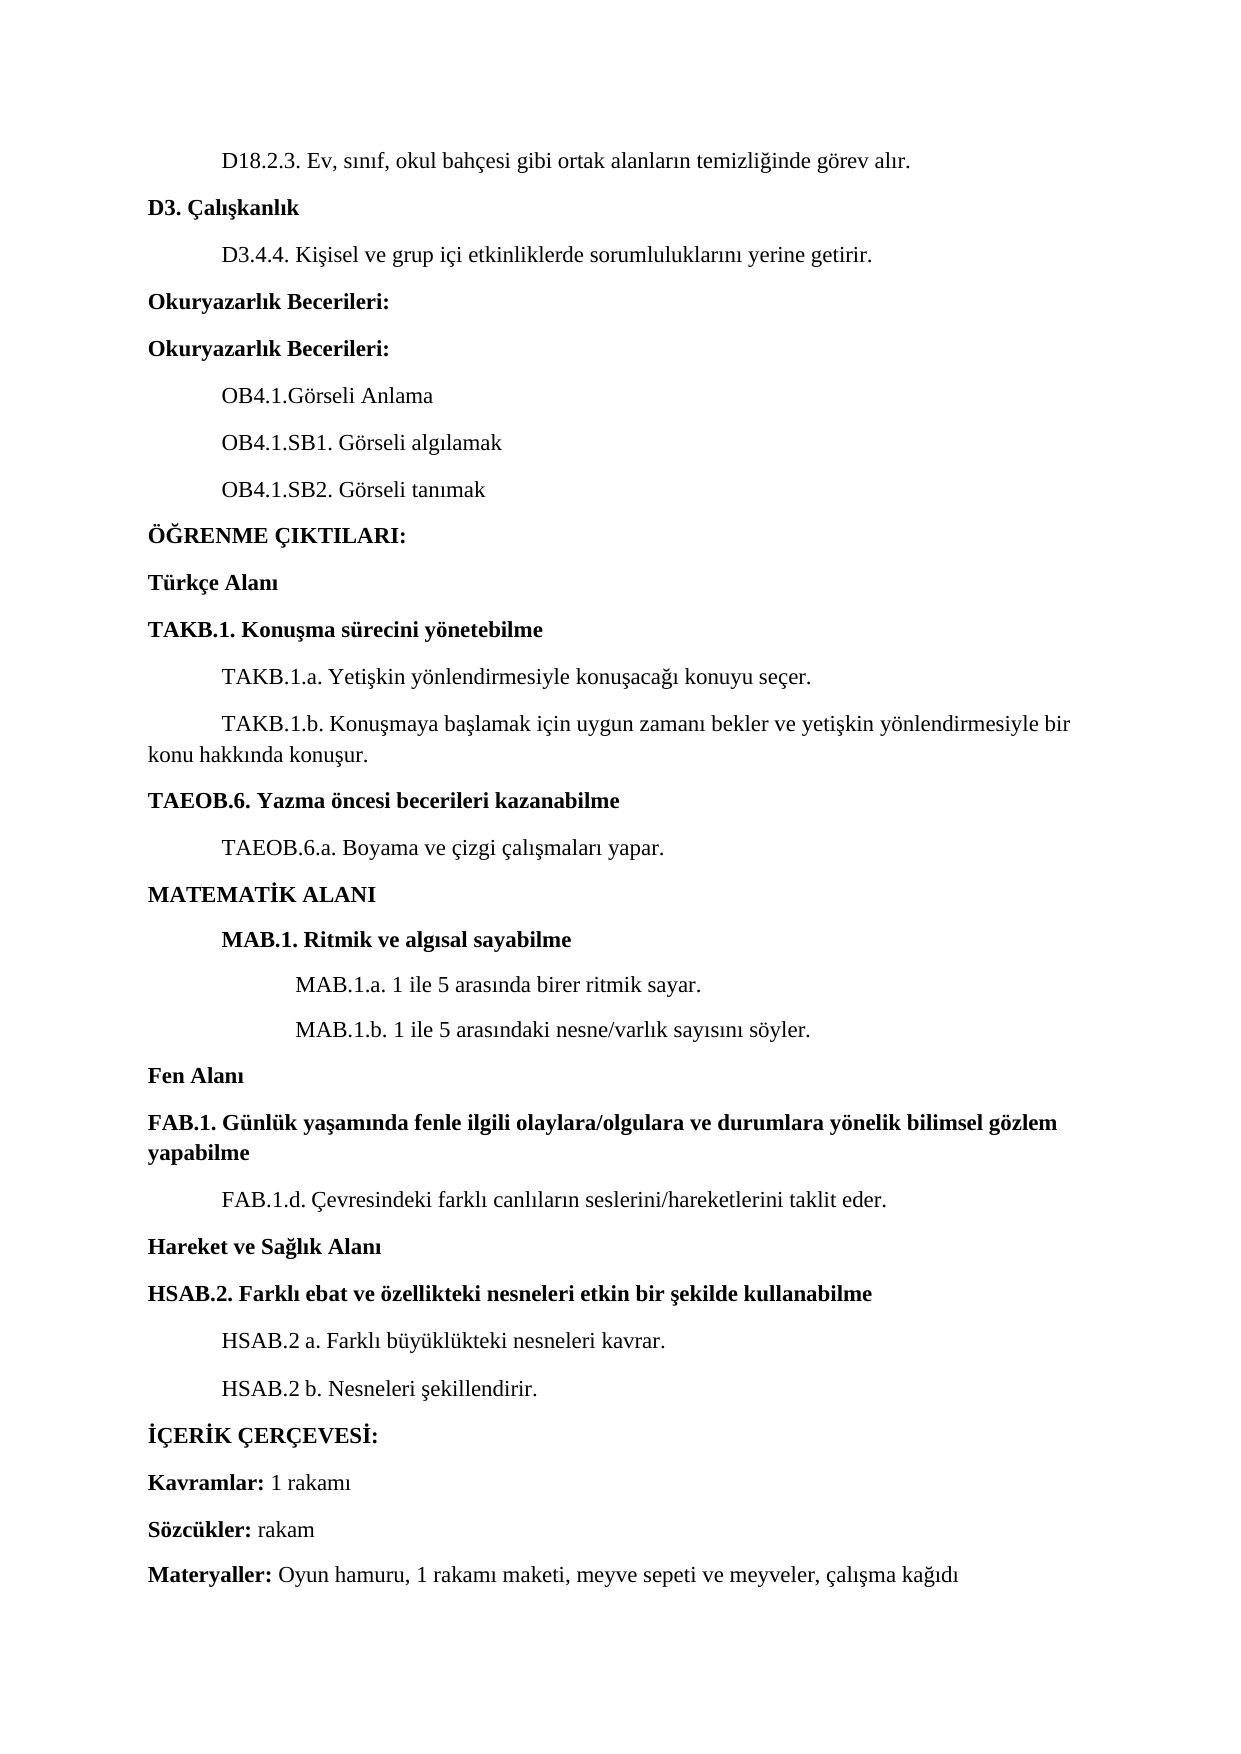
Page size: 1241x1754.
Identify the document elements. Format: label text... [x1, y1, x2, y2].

text OB4.1.Görseli Anlama [148, 382, 1093, 408]
text OB4.1.SB1. Görseli algılamak [148, 429, 1093, 455]
text Kavramlar: 1 rakamı [148, 1469, 1093, 1496]
text FAB.1.d. Çevresindeki farklı canlıların seslerini/hareketlerini taklit eder. [148, 1186, 1093, 1212]
text TAEOB.6.a. Boyama ve çizgi çalışmaları yapar. [148, 834, 1093, 861]
text MAB.1.b. 1 ile 5 arasındaki nesne/varlık sayısını söyler. [221, 1017, 1093, 1043]
text D3. Çalışkanlık [148, 194, 1093, 221]
text Materyaller: Oyun hamuru, 1 rakamı maketi, meyve sepeti ve meyveler, çalışma kağıdı [148, 1561, 1093, 1588]
text HSAB.2 b. Nesneleri şekillendirir. [148, 1375, 1093, 1402]
text MATEMATİK ALANI [148, 881, 1093, 908]
text FAB.1. Günlük yaşamında fenle ilgili olaylara/olgulara ve durumlara yönelik bilimsel gözlem yapabilme [148, 1108, 1093, 1165]
text TAKB.1.a. Yetişkin yönlendirmesiyle konuşacağı konuyu seçer. [148, 663, 1093, 689]
text Hareket ve Sağlık Alanı [148, 1233, 1093, 1259]
text Türkçe Alanı [148, 569, 1093, 596]
text Sözcükler: rakam [148, 1516, 1093, 1543]
text D3.4.4. Kişisel ve grup içi etkinliklerde sorumluluklarını yerine getirir. [148, 241, 1093, 268]
text MAB.1. Ritmik ve algısal sayabilme [148, 926, 1093, 953]
text TAKB.1.b. Konuşmaya başlamak için uygun zamanı bekler ve yetişkin yönlendirmesiyle bir konu hakkında konuşur. [148, 710, 1093, 767]
text Okuryazarlık Becerileri: [148, 288, 1093, 314]
text TAKB.1. Konuşma sürecini yönetebilme [148, 616, 1093, 643]
text MAB.1.a. 1 ile 5 arasında birer ritmik sayar. [221, 971, 1093, 998]
text Okuryazarlık Becerileri: [148, 335, 1093, 361]
text HSAB.2. Farklı ebat ve özellikteki nesneleri etkin bir şekilde kullanabilme [148, 1280, 1093, 1306]
text OB4.1.SB2. Görseli tanımak [148, 476, 1093, 502]
text İÇERİK ÇERÇEVESİ: [148, 1423, 1093, 1449]
text HSAB.2 a. Farklı büyüklükteki nesneleri kavrar. [148, 1327, 1093, 1354]
text Fen Alanı [148, 1062, 1093, 1088]
text D18.2.3. Ev, sınıf, okul bahçesi gibi ortak alanların temizliğinde görev alır. [148, 148, 1093, 174]
text ÖĞRENME ÇIKTILARI: [148, 523, 1093, 549]
text TAEOB.6. Yazma öncesi becerileri kazanabilme [148, 787, 1093, 814]
